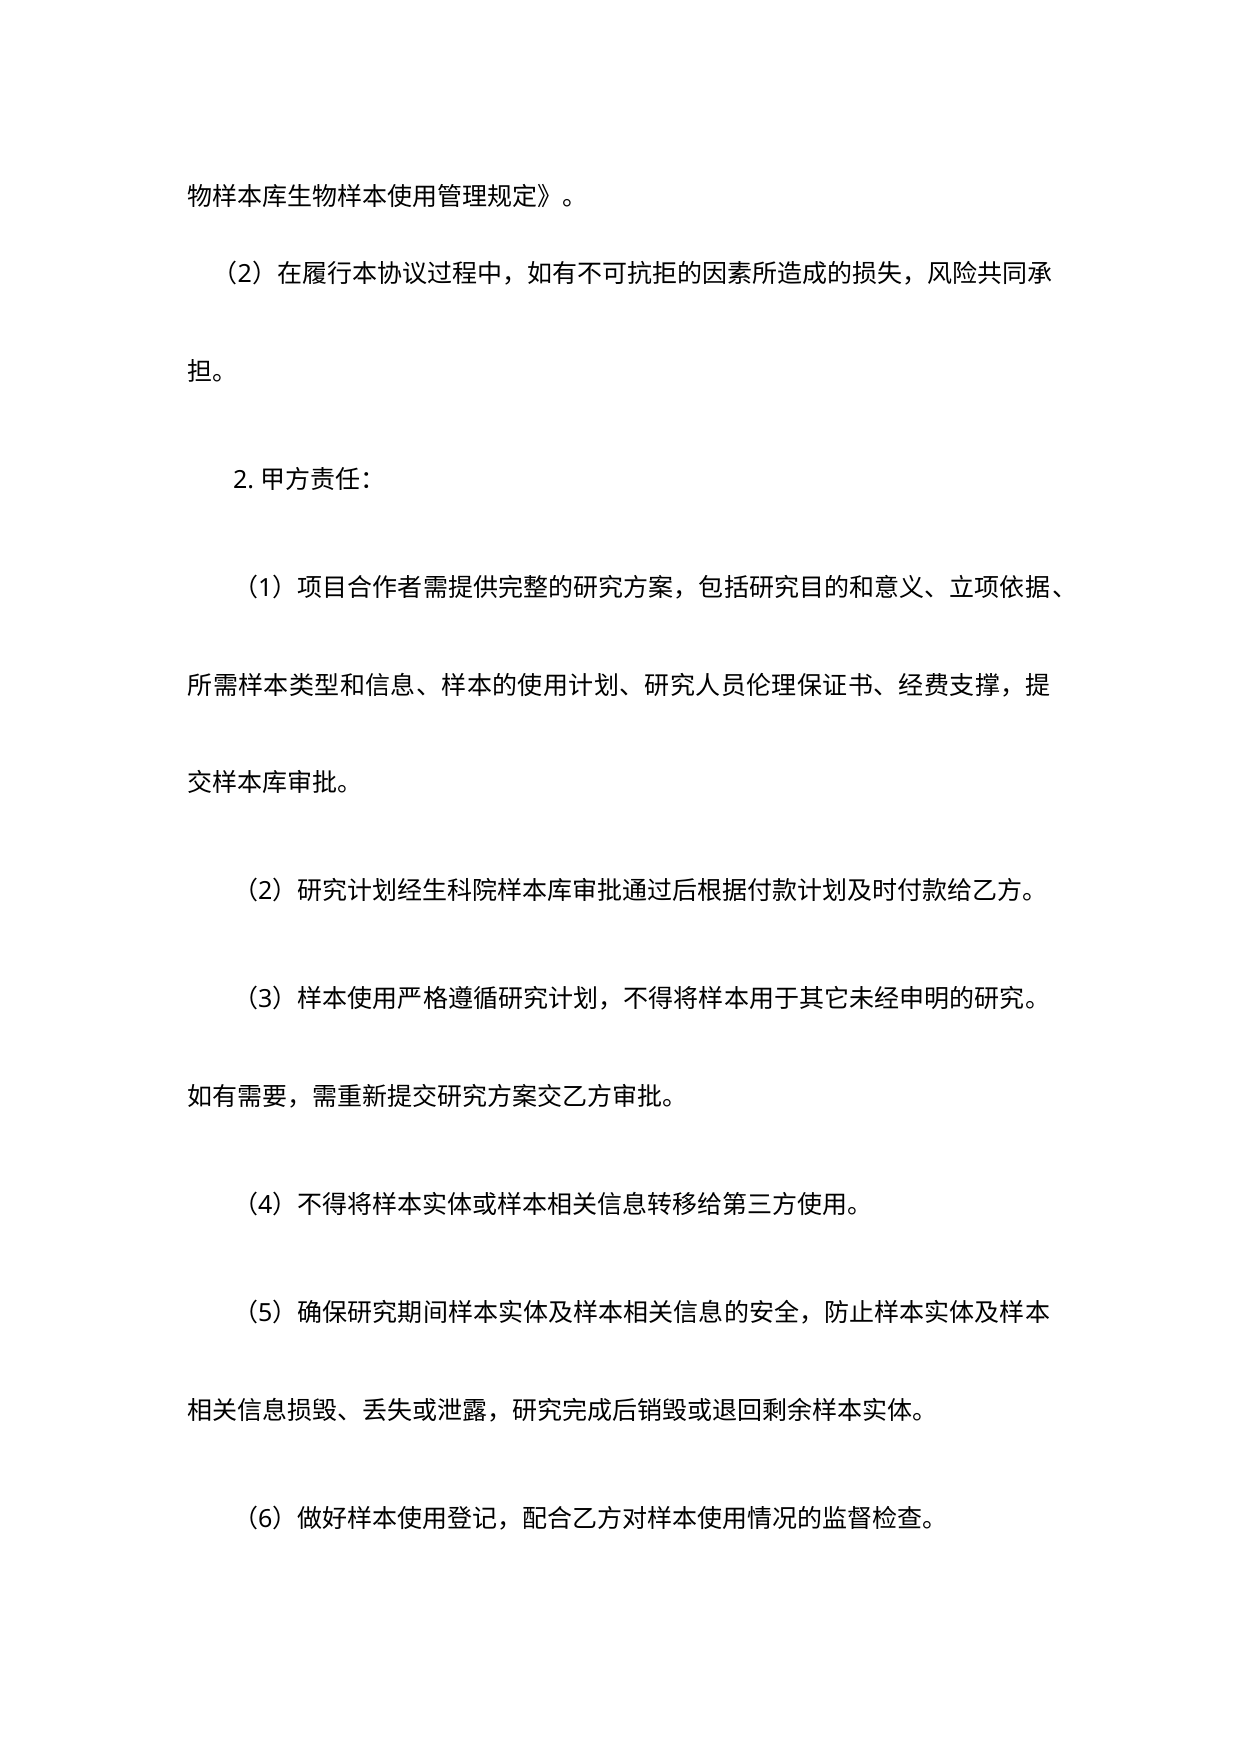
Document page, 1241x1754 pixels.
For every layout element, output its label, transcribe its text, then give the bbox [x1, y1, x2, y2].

text （4）不得将样本实体或样本相关信息转移给第三方使用。 [187, 1170, 1053, 1235]
text （6）做好样本使用登记，配合乙方对样本使用情况的监督检查。 [187, 1484, 1053, 1549]
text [187, 162, 1053, 227]
text （5）确保研究期间样本实体及样本相关信息的安全，防止样本实体及样本相关信息损毁、丢失或泄露，研究完成后销毁或退回剩余样本实体。 [187, 1278, 1053, 1441]
text （3）样本使用严格遵循研究计划，不得将样本用于其它未经申明的研究。如有需要，需重新提交研究方案交乙方审批。 [187, 964, 1053, 1127]
text （2）在履行本协议过程中，如有不可抗拒的因素所造成的损失，风险共同承担。 [187, 239, 1053, 402]
text 2. 甲方责任： [187, 445, 1053, 510]
text （1）项目合作者需提供完整的研究方案，包括研究目的和意义、立项依据、所需样本类型和信息、样本的使用计划、研究人员伦理保证书、经费支撑，提交样本库审批。 [187, 553, 1053, 813]
text （2）研究计划经生科院样本库审批通过后根据付款计划及时付款给乙方。 [187, 856, 1053, 921]
